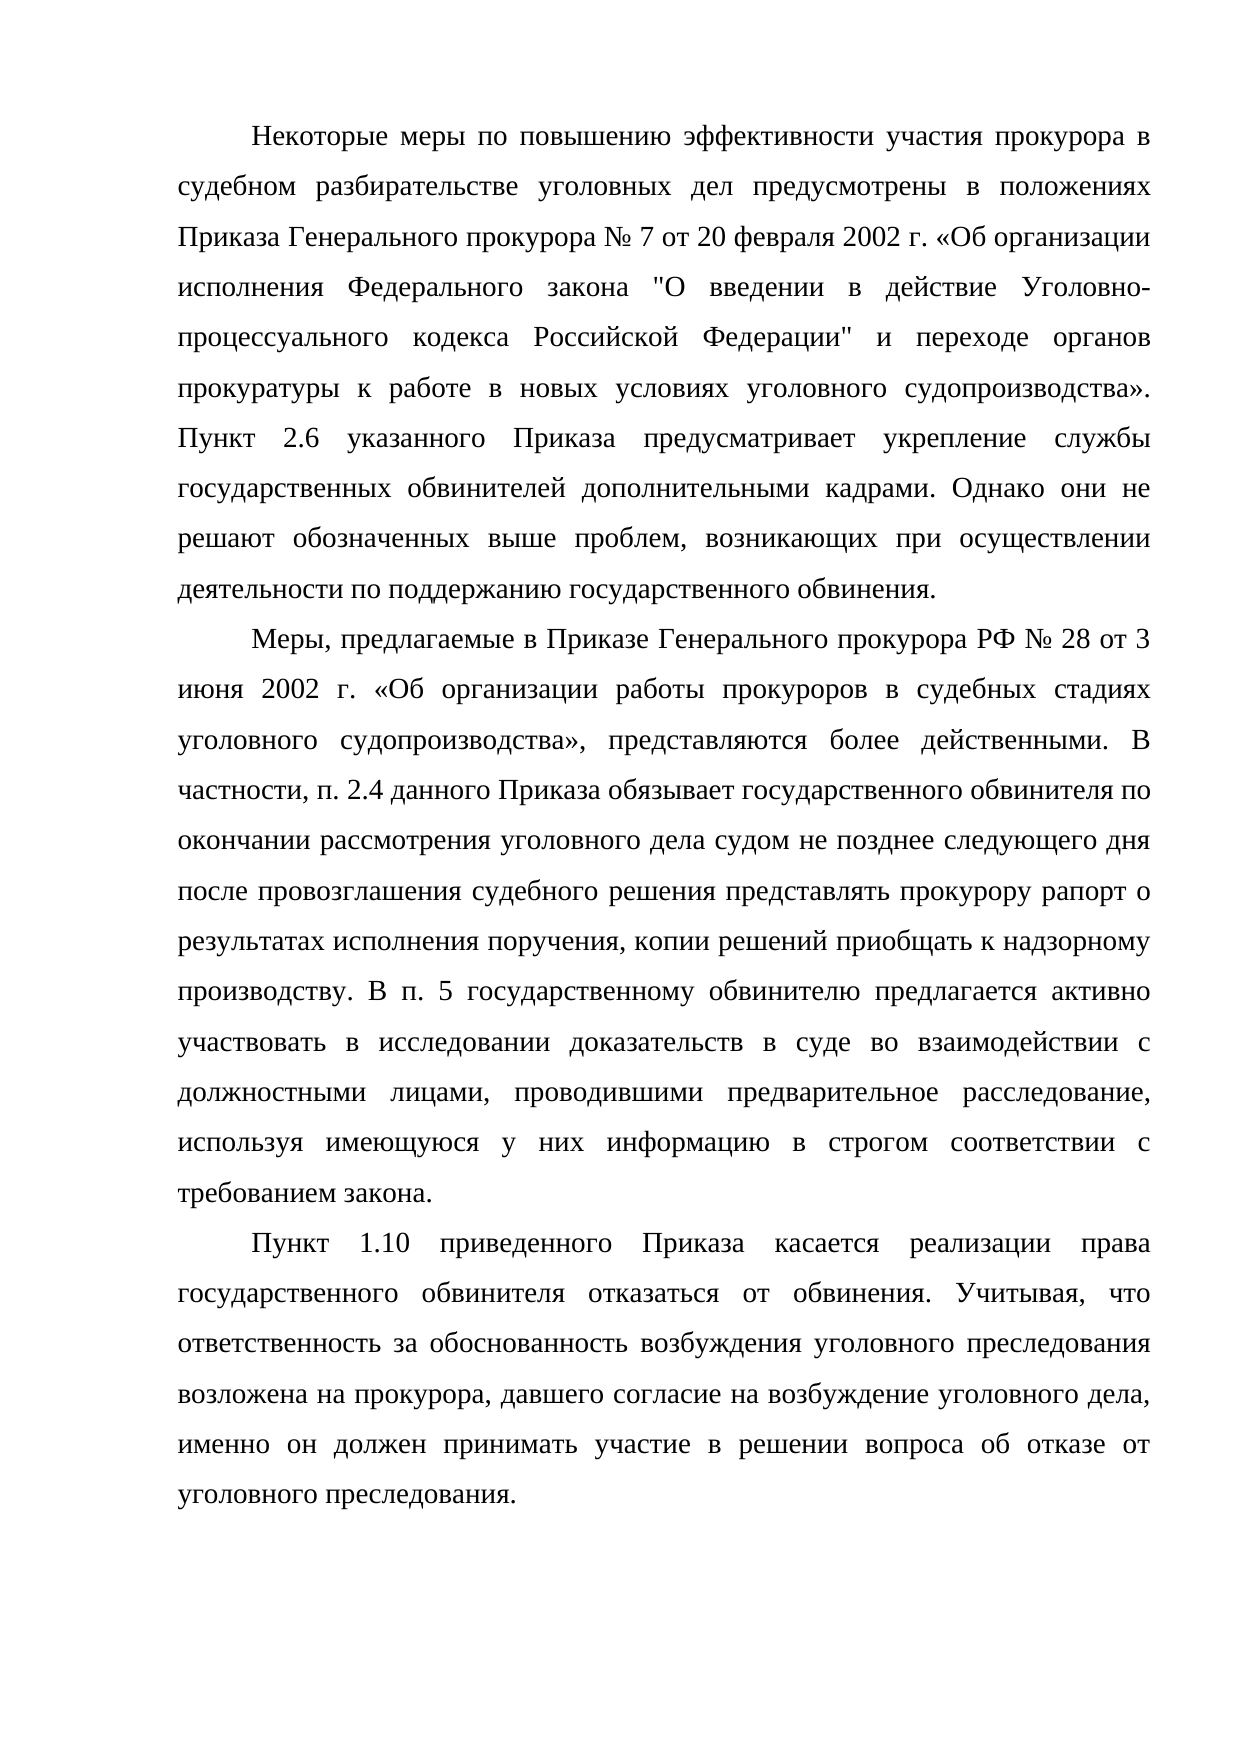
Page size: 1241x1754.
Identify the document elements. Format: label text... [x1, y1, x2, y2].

text Пункт 1.10 приведенного Приказа касается реализации права государственного обвинителя отказаться от обвинения. Учитывая, что ответственность за обоснованность возбуждения уголовного преследования возложена на прокурора, давшего согласие на возбуждение уголовного дела, именно он должен принимать участие в решении вопроса об отказе от уголовного преследования. [177, 1225, 1152, 1510]
text Некоторые меры по повышению эффективности участия прокурора в судебном разбирательстве уголовных дел предусмотрены в положениях Приказа Генерального прокурора № 7 от 20 февраля 2002 г. «Об организации исполнения Федерального закона "О введении в действие Уголовно-процессуального кодекса Российской Федерации" и переходе органов прокуратуры к работе в новых условиях уголовного судопроизводства». Пункт 2.6 указанного Приказа предусматривает укрепление службы государственных обвинителей дополнительными кадрами. Однако они не решают обозначенных выше проблем, возникающих при осуществлении деятельности по поддержанию государственного обвинения. [177, 118, 1152, 604]
text Меры, предлагаемые в Приказе Генерального прокурора РФ № 28 от 3 июня 2002 г. «Об организации работы прокуроров в судебных стадиях уголовного судопроизводства», представляются более действенными. В частности, п. 2.4 данного Приказа обязывает государственного обвинителя по окончании рассмотрения уголовного дела судом не позднее следующего дня после провозглашения судебного решения представлять прокурору рапорт о результатах исполнения поручения, копии решений приобщать к надзорному производству. В п. 5 государственному обвинителю предлагается активно участвовать в исследовании доказательств в суде во взаимодействии с должностными лицами, проводившими предварительное расследование, используя имеющуюся у них информацию в строгом соответствии с требованием закона. [177, 621, 1152, 1208]
